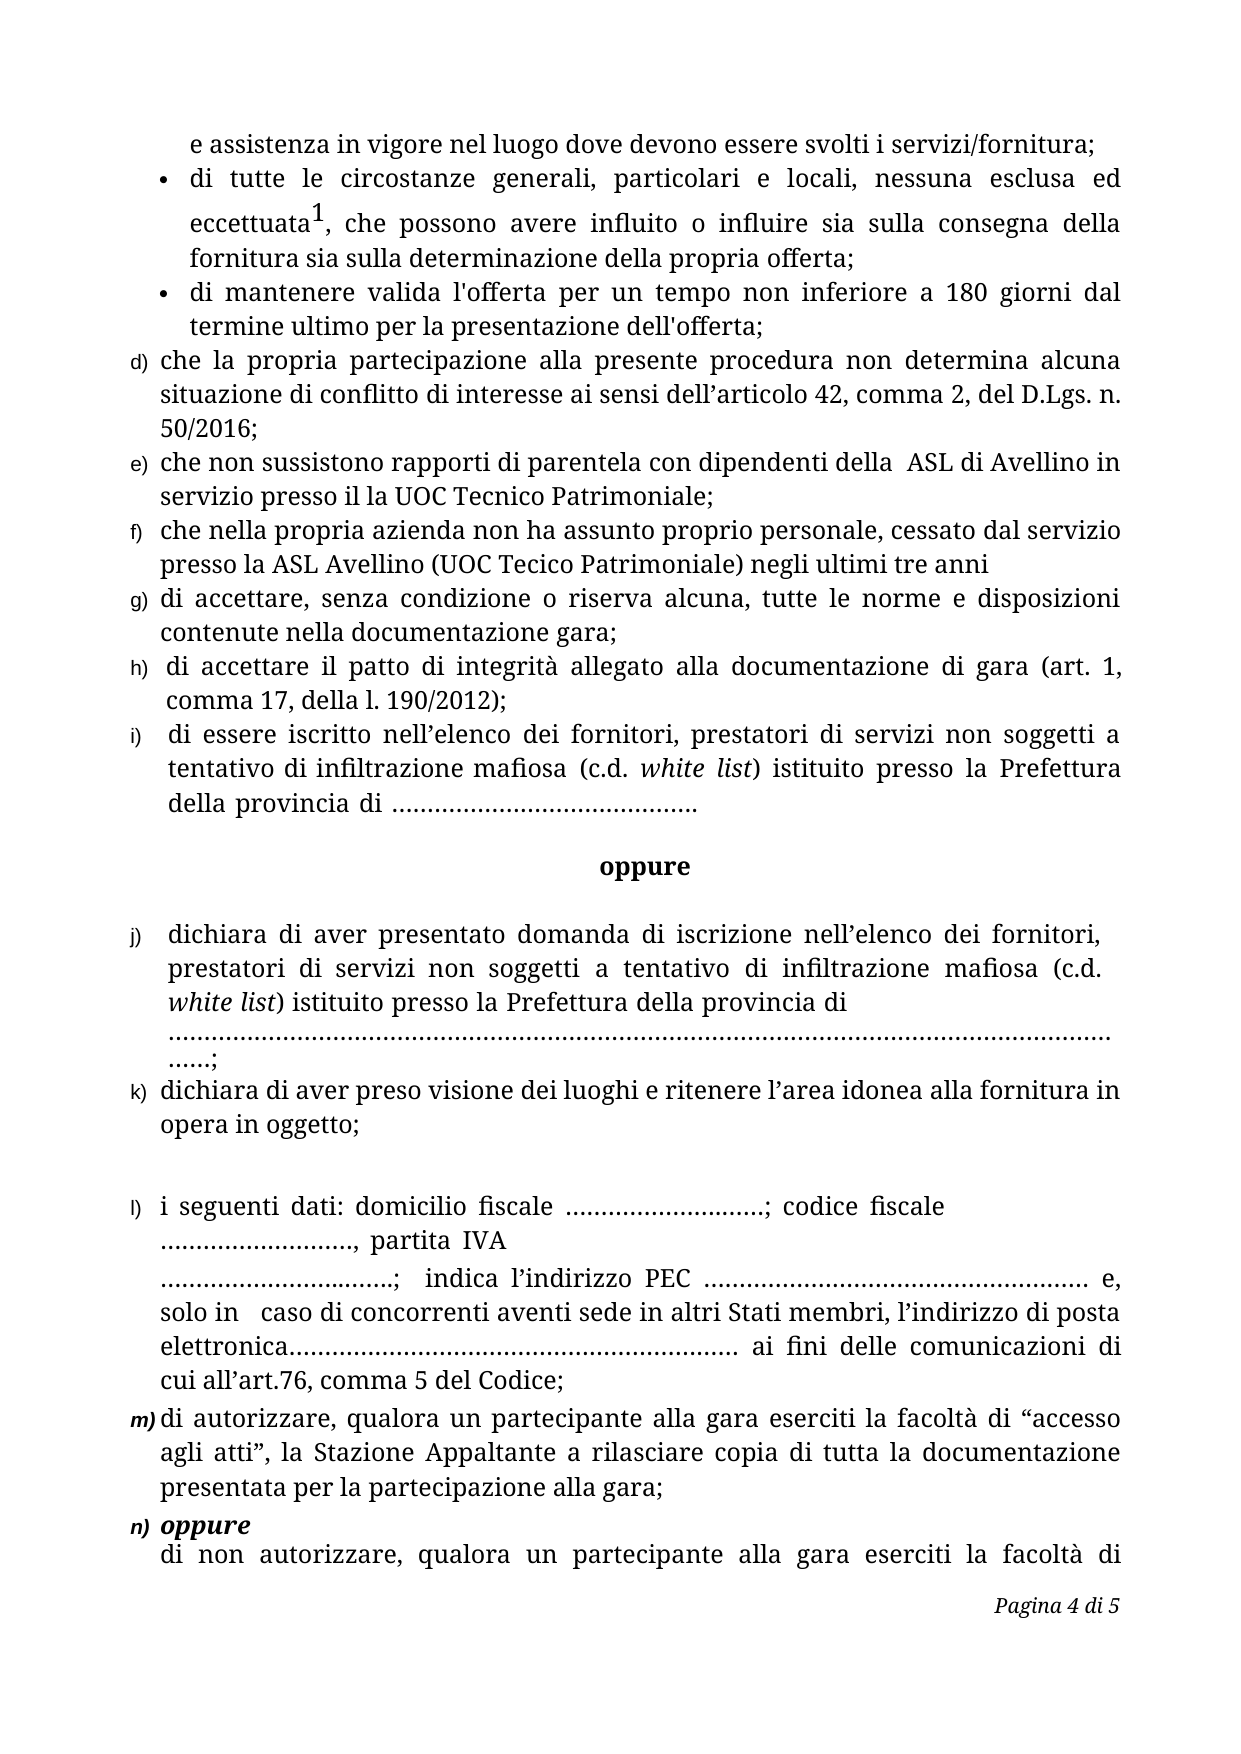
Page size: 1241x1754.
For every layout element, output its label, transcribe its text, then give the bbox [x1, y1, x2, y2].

list che la propria partecipazione alla presente procedura non determina alcuna situazione di conflitto di interesse ai sensi dell’articolo 42, comma 2, del D.Lgs. n. 50/2016; [130, 342, 1122, 444]
list che non sussistono rapporti di parentela con dipendenti della ASL di Avellino in servizio presso il la UOC Tecnico Patrimoniale; [130, 444, 1122, 513]
list di accettare, senza condizione o riserva alcuna, tutte le norme e disposizioni contenute nella documentazione gara; [130, 581, 1122, 649]
text …………………………………………………………………………………………………………………………; [168, 1019, 1122, 1073]
list i seguenti dati: domicilio fiscale ………………….……; codice fiscale ………………………, partita IVA [130, 1189, 1122, 1257]
text ……………………..…….; indica l’indirizzo PEC ……………………………………………… e, solo in caso di concorrenti aventi sede in altri Stati membri, l’indirizzo di posta elettronica……………………………………………………… ai fini delle comunicazioni di cui all’art.76, comma 5 del Codice; [160, 1261, 1122, 1397]
subtitle oppure [168, 848, 1122, 882]
list oppure [130, 1508, 1122, 1542]
list che nella propria azienda non ha assunto proprio personale, cessato dal servizio presso la ASL Avellino (UOC Tecico Patrimoniale) negli ultimi tre anni [130, 513, 1122, 581]
list di tutte le circostanze generali, particolari e locali, nessuna esclusa ed eccettuata1, che possono avere influito o influire sia sulla consegna della fornitura sia sulla determinazione della propria offerta; [160, 161, 1122, 274]
list di essere iscritto nell’elenco dei fornitori, prestatori di servizi non soggetti a tentativo di infiltrazione mafiosa (c.d. white list) istituito presso la Prefettura della provincia di ……………………………………. [130, 717, 1122, 819]
list di autorizzare, qualora un partecipante alla gara eserciti la facoltà di “accesso agli atti”, la Stazione Appaltante a rilasciare copia di tutta la documentazione presentata per la partecipazione alla gara; [130, 1401, 1122, 1503]
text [160, 1542, 1122, 1569]
list di mantenere valida l'offerta per un tempo non inferiore a 180 giorni dal termine ultimo per la presentazione dell'offerta; [160, 274, 1122, 342]
list dichiara di aver presentato domanda di iscrizione nell’elenco dei fornitori, prestatori di servizi non soggetti a tentativo di infiltrazione mafiosa (c.d. white list) istituito presso la Prefettura della provincia di [130, 917, 1102, 1019]
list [160, 127, 1122, 161]
list di accettare il patto di integrità allegato alla documentazione di gara (art. 1, comma 17, della l. 190/2012); [130, 649, 1122, 717]
list dichiara di aver preso visione dei luoghi e ritenere l’area idonea alla fornitura in opera in oggetto; [130, 1073, 1122, 1141]
